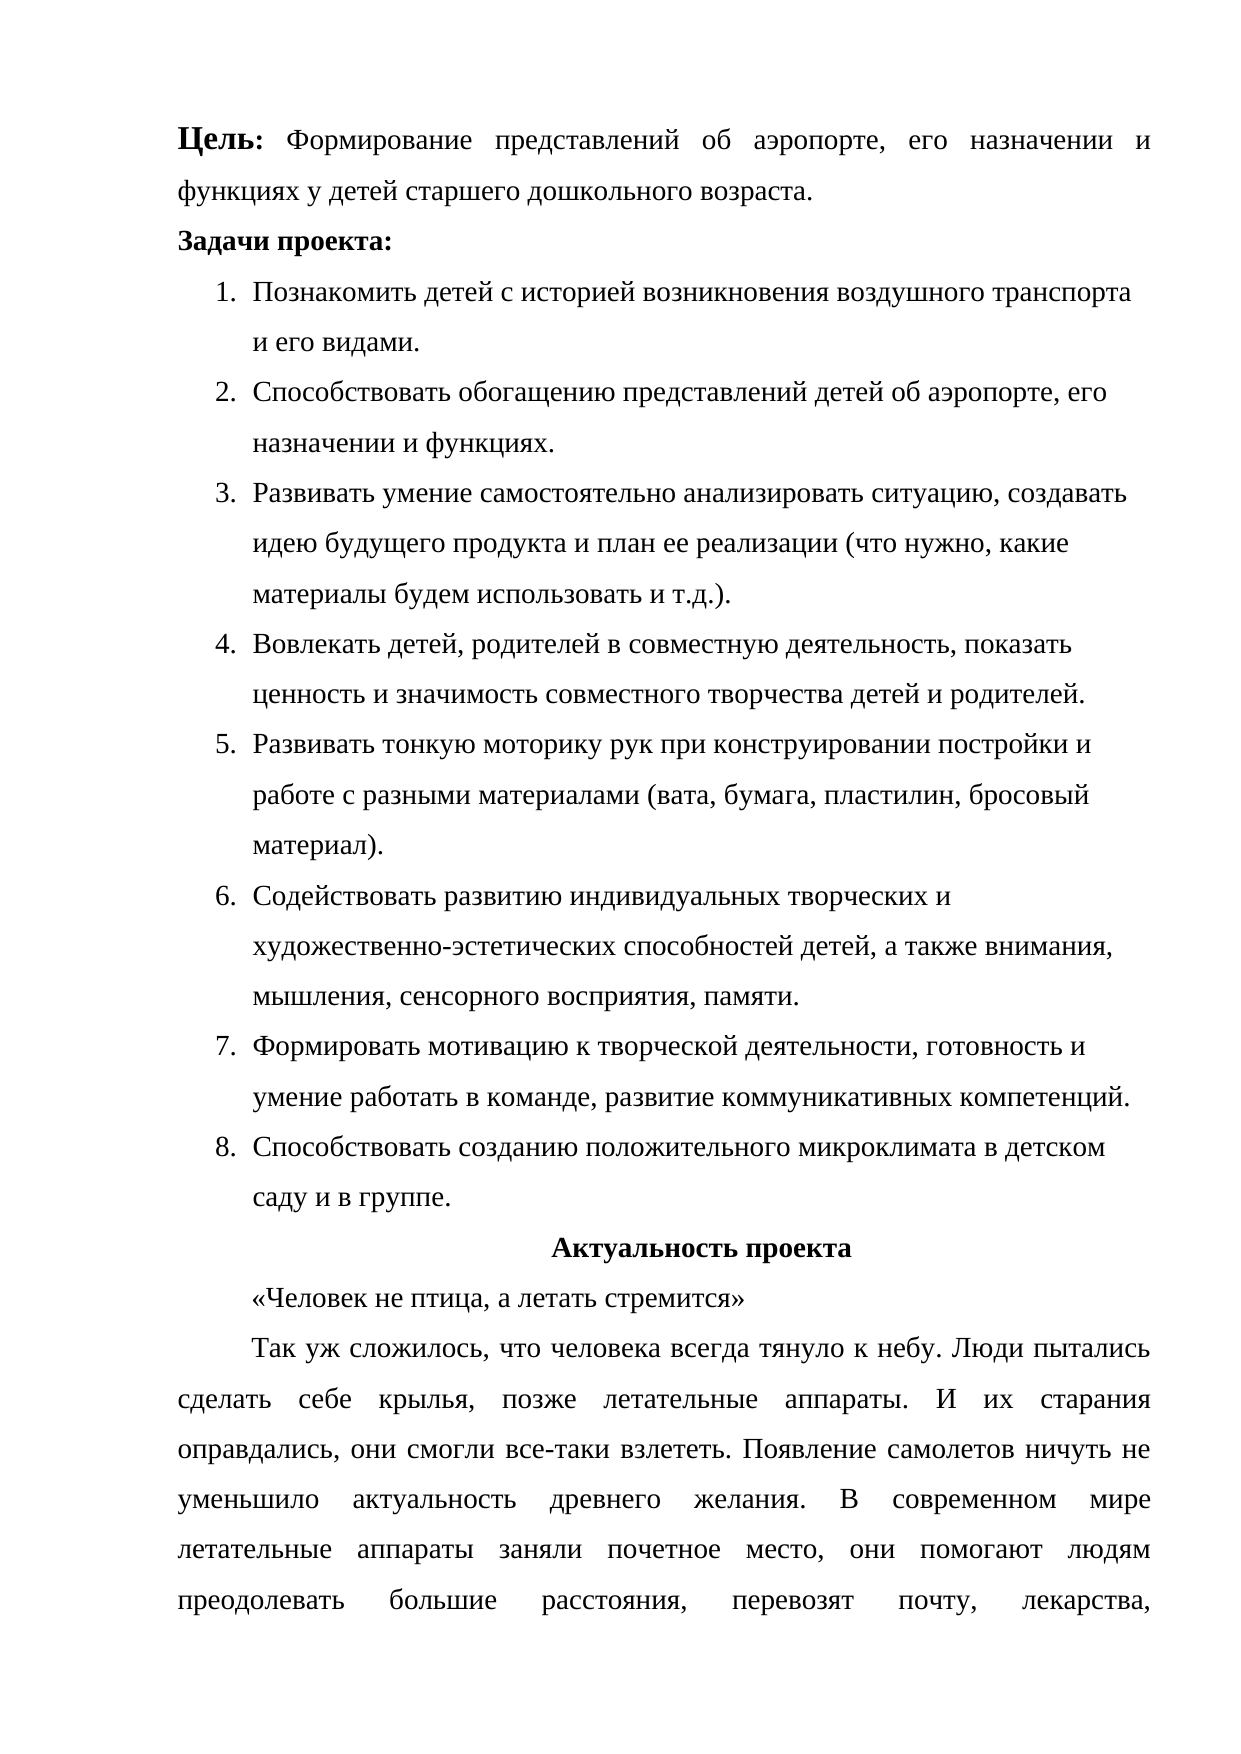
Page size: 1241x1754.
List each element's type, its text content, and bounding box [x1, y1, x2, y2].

list Вовлекать детей, родителей в совместную деятельность, показать ценность и значимость совместного творчества детей и родителей. [215, 626, 1152, 710]
text Задачи проекта: [177, 223, 1152, 257]
list Развивать умение самостоятельно анализировать ситуацию, создавать идею будущего продукта и план ее реализации (что нужно, какие материалы будем использовать и т.д.). [215, 475, 1152, 609]
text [177, 1330, 1152, 1616]
list Формировать мотивацию к творческой деятельности, готовность и умение работать в команде, развитие коммуникативных компетенций. [215, 1028, 1152, 1112]
text Цель: Формирование представлений об аэропорте, его назначении и функциях у детей старшего дошкольного возраста. [177, 118, 1152, 207]
list Содействовать развитию индивидуальных творческих и художественно-эстетических способностей детей, а также внимания, мышления, сенсорного восприятия, памяти. [215, 878, 1152, 1012]
list Способствовать обогащению представлений детей об аэропорте, его назначении и функциях. [215, 374, 1152, 458]
list Развивать тонкую моторику рук при конструировании постройки и работе с разными материалами (вата, бумага, пластилин, бросовый материал). [215, 727, 1152, 861]
text «Человек не птица, а летать стремится» [177, 1280, 1152, 1314]
text Актуальность проекта [177, 1230, 1152, 1263]
list Познакомить детей с историей возникновения воздушного транспорта и его видами. [215, 274, 1152, 358]
list Способствовать созданию положительного микроклимата в детском саду и в группе. [215, 1129, 1152, 1213]
